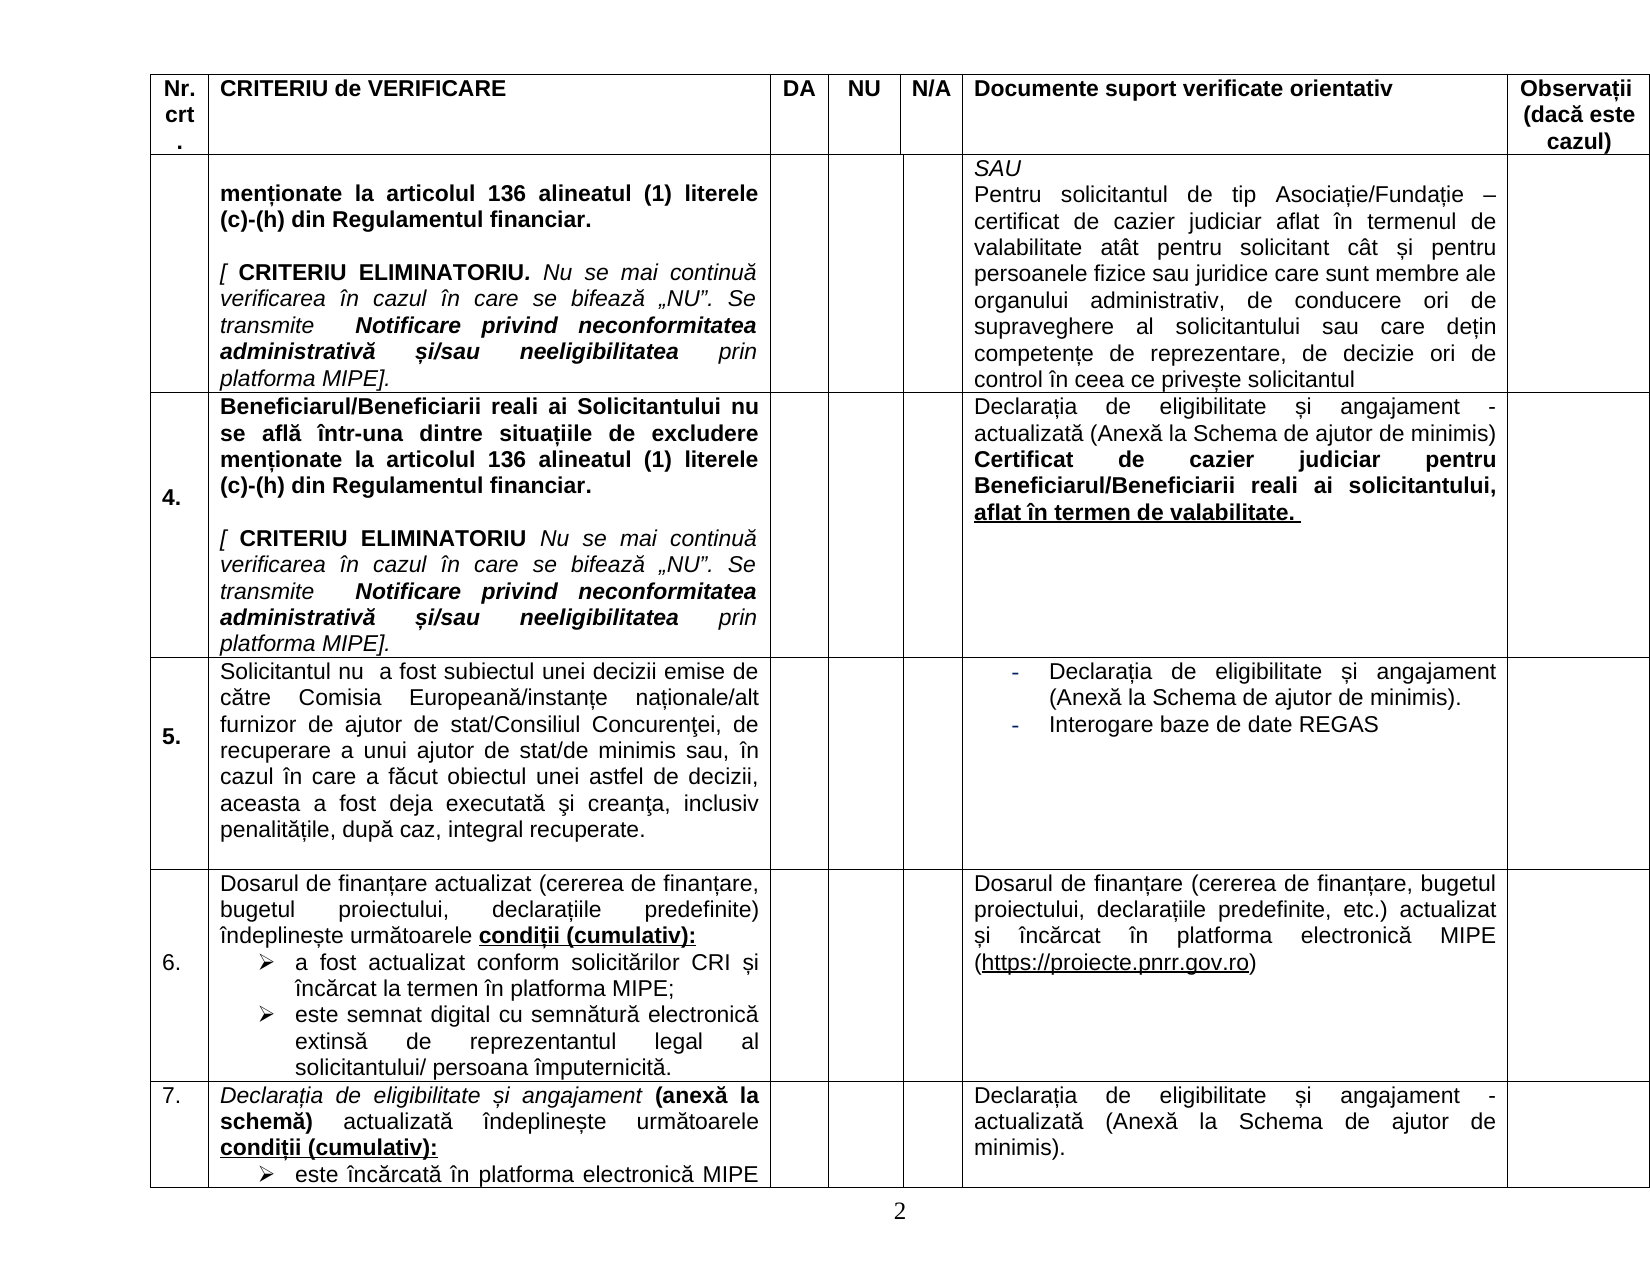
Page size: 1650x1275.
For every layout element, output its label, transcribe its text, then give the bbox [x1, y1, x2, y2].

table_header Nr. crt. [151, 75, 208, 154]
table_cell [771, 393, 828, 657]
table_cell Dosarul de finanțare (cererea de finanțare, bugetul proiectului, declarațiile predefinite, etc.) actualizat și încărcat în platforma electronică MIPE (https://proiecte.pnrr.gov.ro) [963, 870, 1507, 1081]
table_header NU [829, 75, 900, 154]
table_cell Declarația de eligibilitate și angajament - actualizată (Anexă la Schema de ajutor de minimis) Certificat de cazier judiciar pentru Beneficiarul/Beneficiarii reali ai solicitantului, aflat în termen de valabilitate. [963, 393, 1507, 657]
table_cell [904, 1082, 962, 1187]
table_header CRITERIU de VERIFICARE [209, 75, 770, 154]
table_cell [829, 658, 903, 869]
table_cell Dosarul de finanțare actualizat (cererea de finanțare, bugetul proiectului, declarațiile predefinite) îndeplinește următoarele condiții (cumulativ): a fost actualizat conform solicitărilor CRI și încărcat la termen în platforma MIPE; este semnat digital cu semnătură electronică extinsă de reprezentantul legal al solicitantului/ persoana împuternicită. [209, 870, 770, 1081]
table_cell [151, 393, 208, 657]
table_cell Solicitantul nu a fost subiectul unei decizii emise de către Comisia Europeană/instanțe naționale/alt furnizor de ajutor de stat/Consiliul Concurenţei, de recuperare a unui ajutor de stat/de minimis sau, în cazul în care a făcut obiectul unei astfel de decizii, aceasta a fost deja executată şi creanţa, inclusiv penalitățile, după caz, integral recuperate. [209, 658, 770, 869]
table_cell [963, 155, 1507, 392]
table_cell [904, 870, 962, 1081]
table_header Observații (dacă este cazul) [1508, 75, 1649, 154]
table_cell [829, 1082, 903, 1187]
table_cell Declarația de eligibilitate și angajament (Anexă la Schema de ajutor de minimis). Interogare baze de date REGAS [963, 658, 1507, 869]
table_cell [771, 155, 828, 392]
table_cell [1508, 155, 1649, 392]
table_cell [209, 1082, 770, 1187]
table_cell [151, 658, 208, 869]
table_cell [829, 393, 903, 657]
table_cell [151, 1082, 208, 1187]
table_cell [771, 1082, 828, 1187]
table_cell [904, 155, 962, 392]
table_cell [1508, 393, 1649, 657]
table_cell [771, 870, 828, 1081]
table_cell [1508, 870, 1649, 1081]
table_cell Beneficiarul/Beneficiarii reali ai Solicitantului nu se află într-una dintre situațiile de excludere menționate la articolul 136 alineatul (1) literele (c)-(h) din Regulamentul financiar. [ CRITERIU ELIMINATORIU Nu se mai continuă verificarea în cazul în care se bifează „NU”. Se transmite Notificare privind neconformitatea administrativă și/sau neeligibilitatea prin platforma MIPE]. [209, 393, 770, 657]
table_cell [963, 1082, 1507, 1187]
table_cell [829, 870, 903, 1081]
table_cell [151, 155, 208, 392]
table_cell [209, 155, 770, 392]
table_cell [1508, 658, 1649, 869]
table_cell [1508, 1082, 1649, 1187]
table_cell [771, 658, 828, 869]
table_cell [904, 658, 962, 869]
table_cell [151, 870, 208, 1081]
table_header DA [771, 75, 828, 154]
table_header Documente suport verificate orientativ [963, 75, 1507, 154]
table_cell [829, 155, 903, 392]
table_cell [904, 393, 962, 657]
table_header N/A [901, 75, 962, 154]
